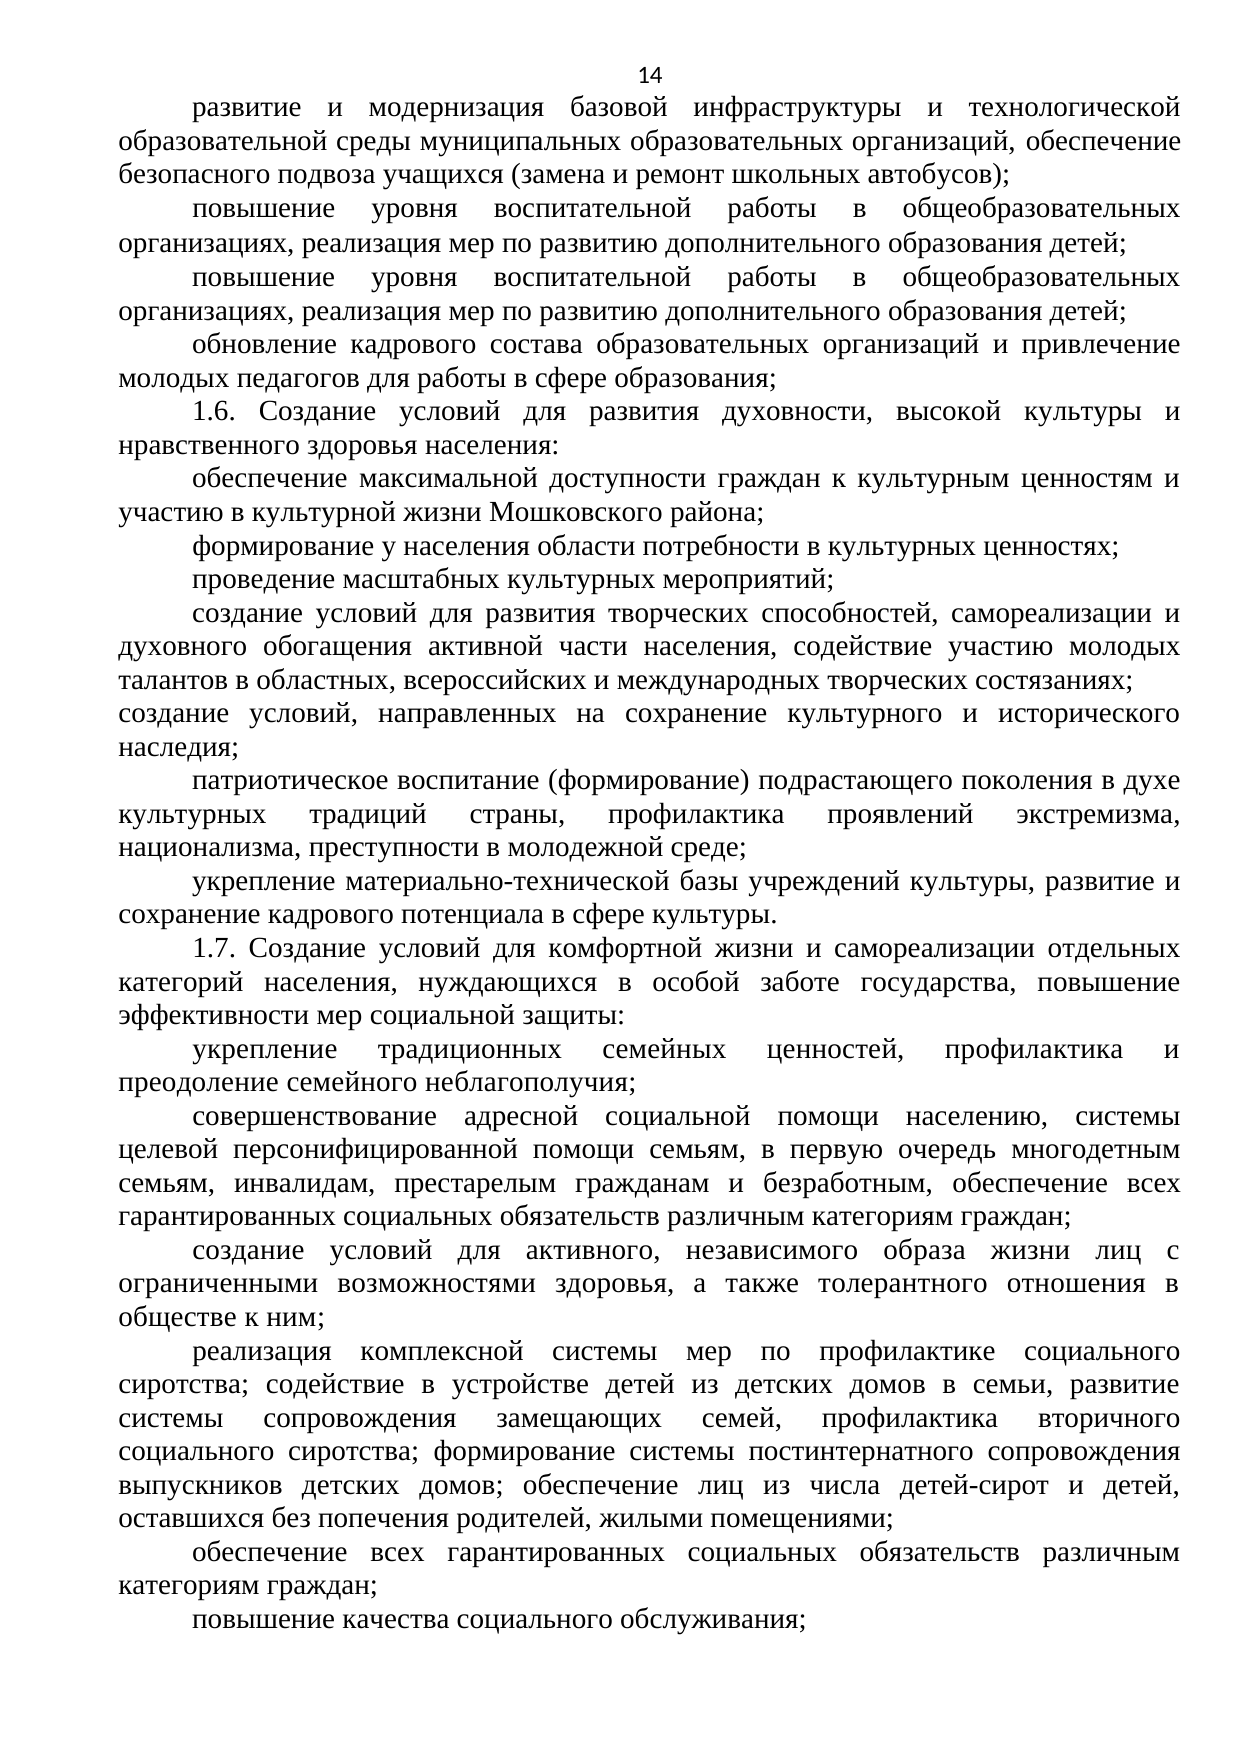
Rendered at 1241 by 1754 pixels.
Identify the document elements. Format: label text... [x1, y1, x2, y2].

text создание условий для развития творческих способностей, самореализации и духовного обогащения активной части населения, содействие участию молодых талантов в областных, всероссийских и международных творческих состязаниях; [118, 595, 1181, 695]
text укрепление материально-технической базы учреждений культуры, развитие и сохранение кадрового потенциала в сфере культуры. [118, 863, 1181, 930]
text патриотическое воспитание (формирование) подрастающего поколения в духе культурных традиций страны, профилактика проявлений экстремизма, национализма, преступности в молодежной среде; [118, 762, 1181, 863]
text 1.6. Создание условий для развития духовности, высокой культуры и нравственного здоровья населения: [118, 393, 1181, 461]
text повышение качества социального обслуживания; [118, 1601, 1181, 1634]
text формирование у населения области потребности в культурных ценностях; [118, 528, 1181, 561]
text обеспечение всех гарантированных социальных обязательств различным категориям граждан; [118, 1534, 1181, 1601]
text обновление кадрового состава образовательных организаций и привлечение молодых педагогов для работы в сфере образования; [118, 326, 1181, 393]
text совершенствование адресной социальной помощи населению, системы целевой персонифицированной помощи семьям, в первую очередь многодетным семьям, инвалидам, престарелым гражданам и безработным, обеспечение всех гарантированных социальных обязательств различным категориям граждан; [118, 1098, 1181, 1232]
text обеспечение максимальной доступности граждан к культурным ценностям и участию в культурной жизни Мошковского района; [118, 461, 1181, 528]
text проведение масштабных культурных мероприятий; [118, 561, 1181, 595]
text повышение уровня воспитательной работы в общеобразовательных организациях, реализация мер по развитию дополнительного образования детей; [118, 259, 1181, 326]
text создание условий, направленных на сохранение культурного и исторического наследия; [118, 695, 1181, 762]
text укрепление традиционных семейных ценностей, профилактика и преодоление семейного неблагополучия; [118, 1031, 1181, 1098]
text реализация комплексной системы мер по профилактике социального сиротства; содействие в устройстве детей из детских домов в семьи, развитие системы сопровождения замещающих семей, профилактика вторичного социального сиротства; формирование системы постинтернатного сопровождения выпускников детских домов; обеспечение лиц из числа детей-сирот и детей, оставшихся без попечения родителей, жилыми помещениями; [118, 1333, 1181, 1534]
text создание условий для активного, независимого образа жизни лиц с ограниченными возможностями здоровья, а также толерантного отношения в обществе к ним; [118, 1232, 1181, 1333]
text развитие и модернизация базовой инфраструктуры и технологической образовательной среды муниципальных образовательных организаций, обеспечение безопасного подвоза учащихся (замена и ремонт школьных автобусов); [118, 89, 1181, 190]
text повышение уровня воспитательной работы в общеобразовательных организациях, реализация мер по развитию дополнительного образования детей; [118, 190, 1181, 259]
text 1.7. Создание условий для комфортной жизни и самореализации отдельных категорий населения, нуждающихся в особой заботе государства, повышение эффективности мер социальной защиты: [118, 930, 1181, 1031]
